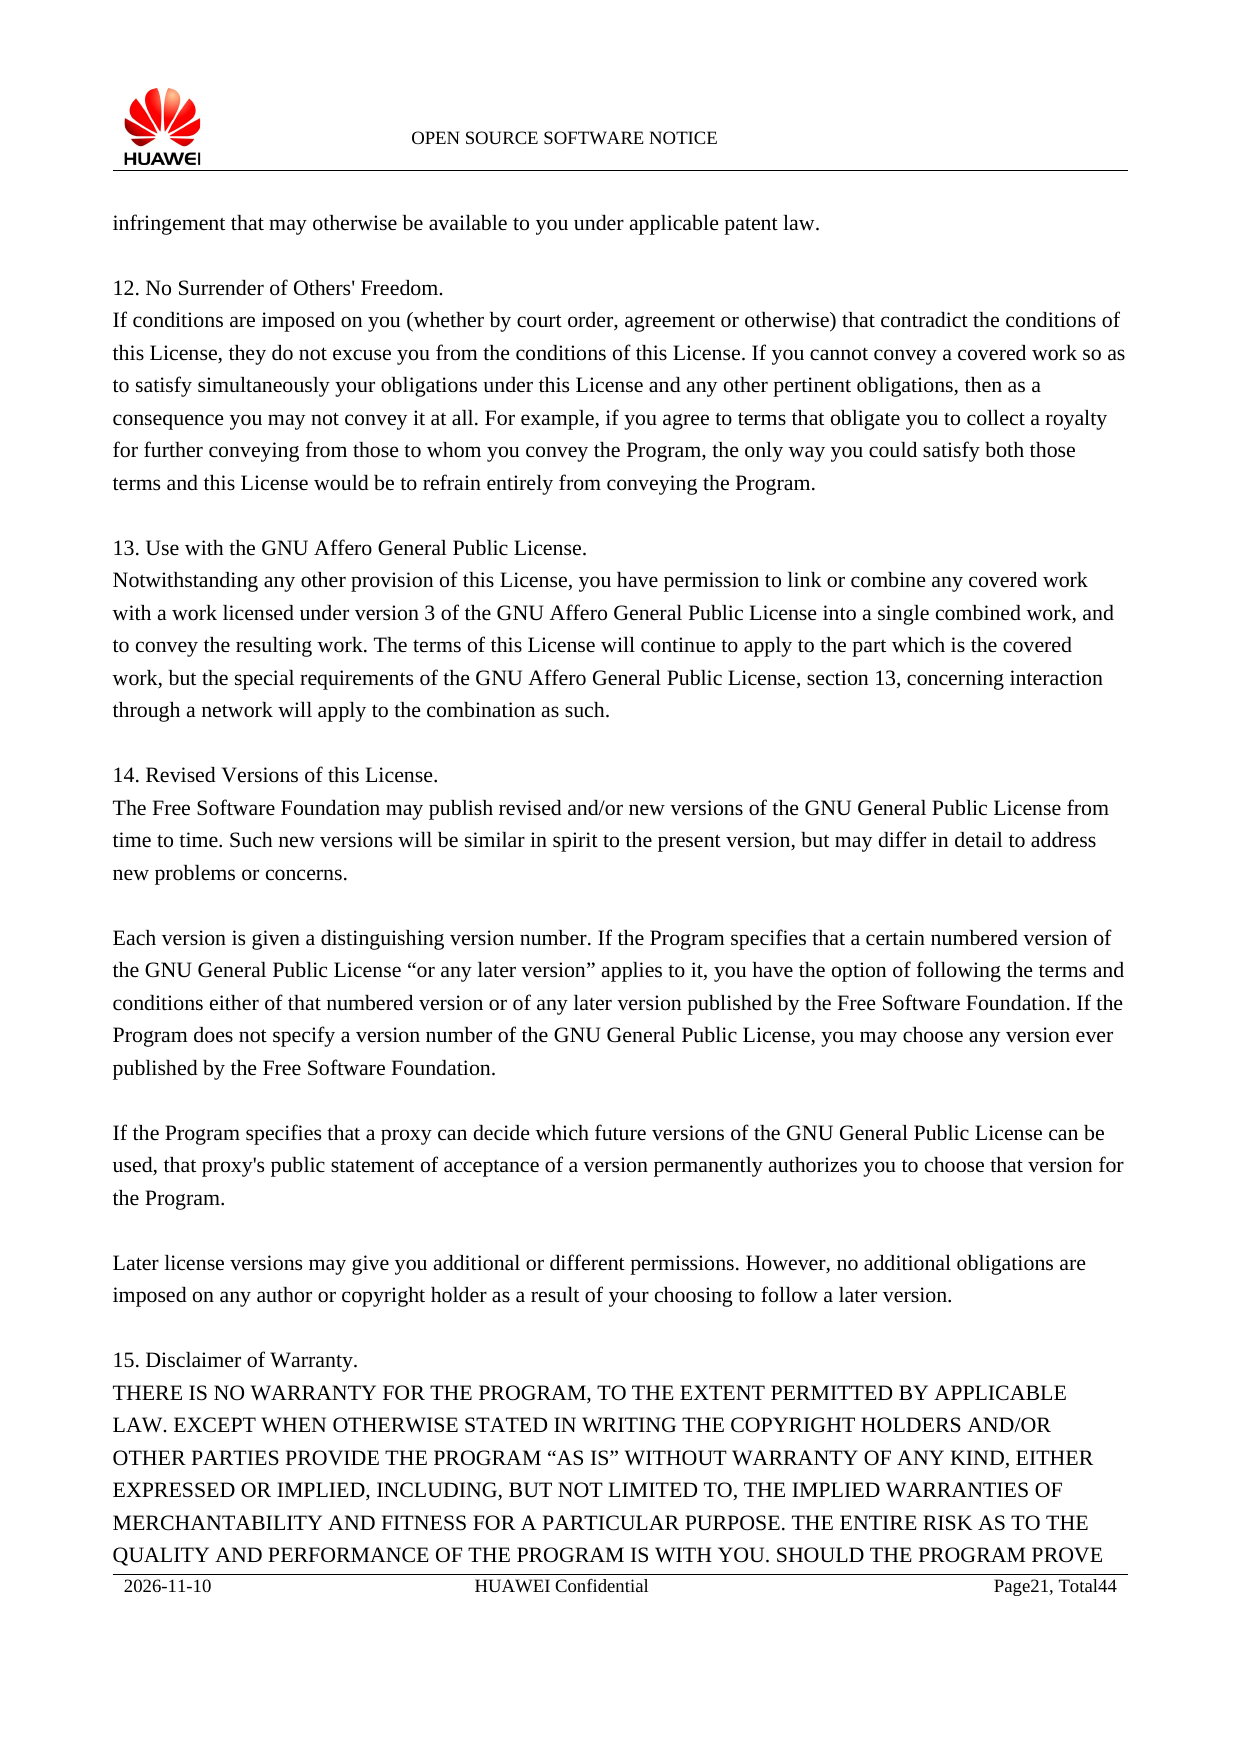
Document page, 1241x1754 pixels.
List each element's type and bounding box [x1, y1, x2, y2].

picture [124, 88, 201, 165]
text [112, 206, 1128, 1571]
